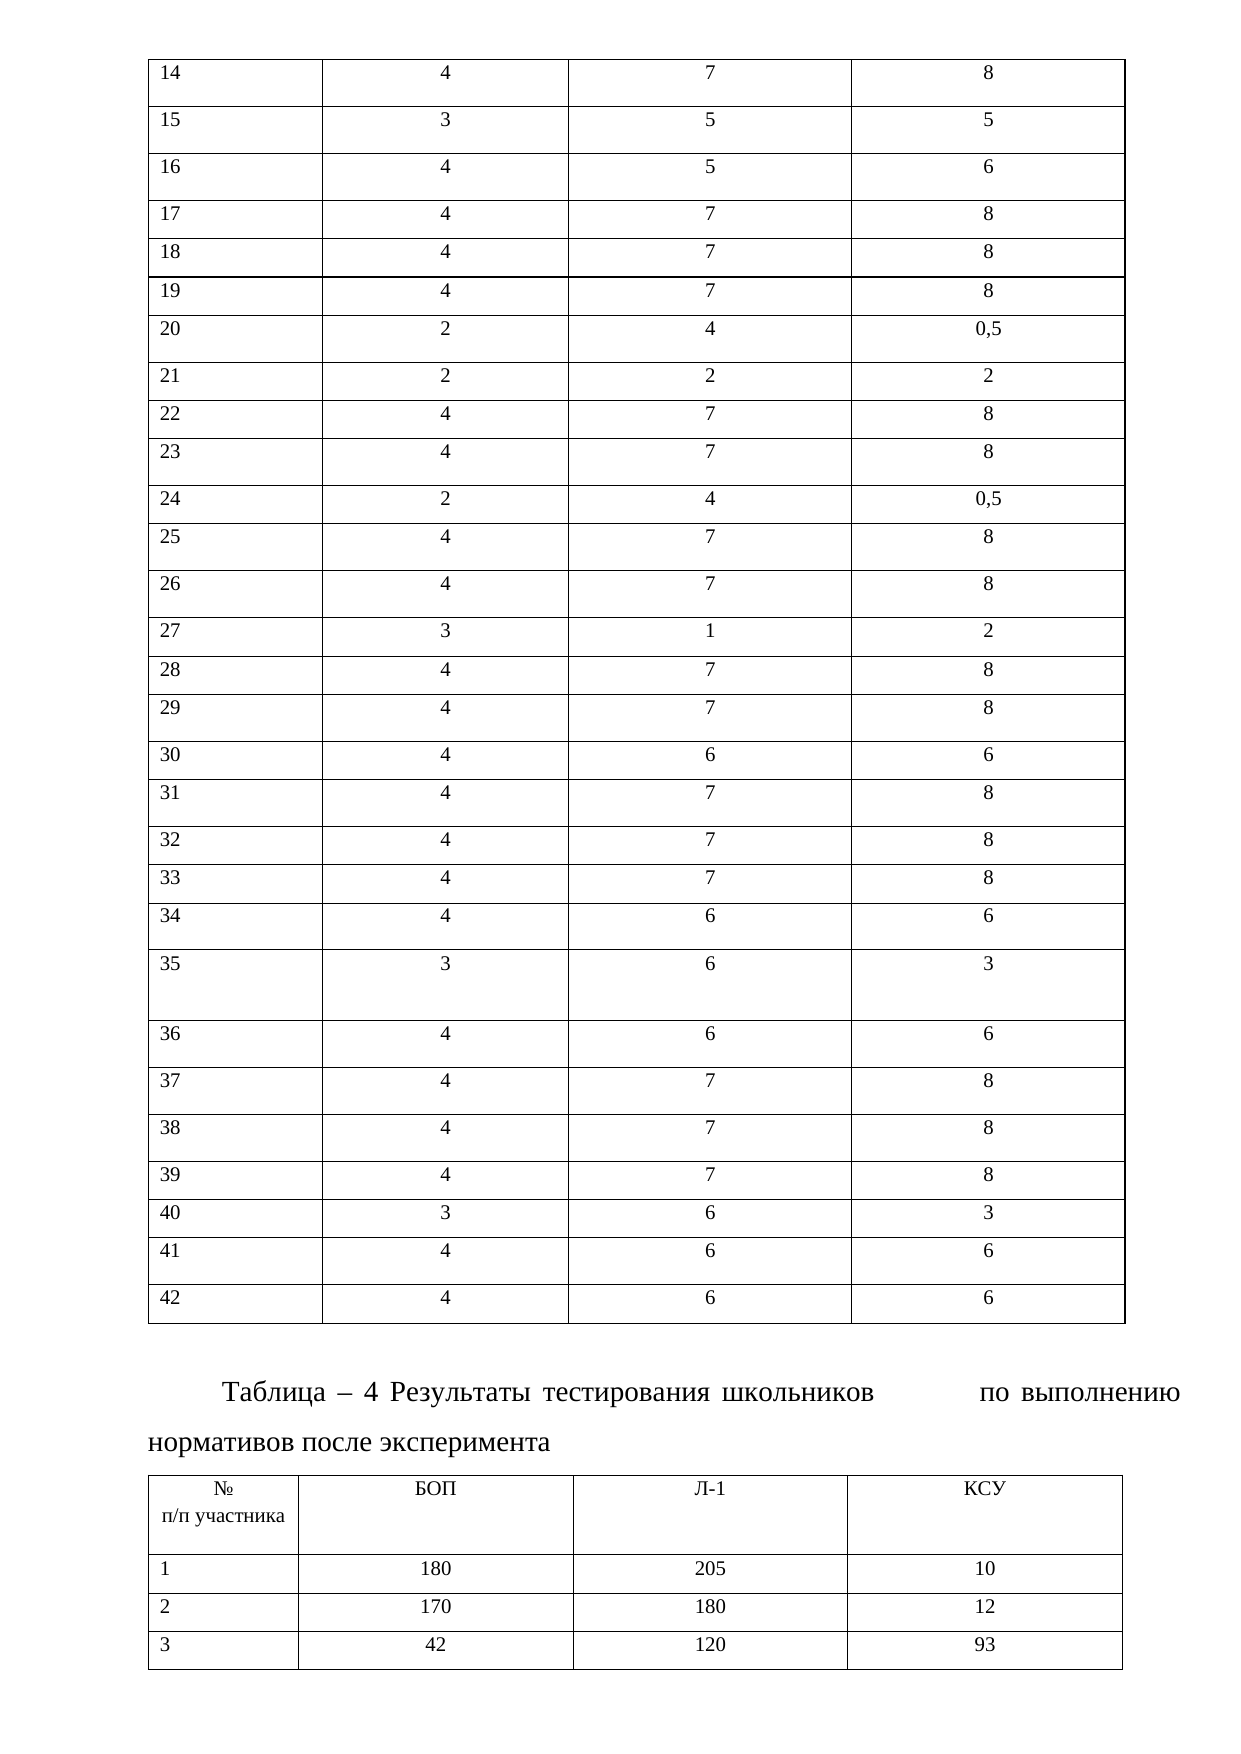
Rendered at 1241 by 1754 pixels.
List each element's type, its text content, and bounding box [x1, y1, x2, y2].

table_header БОП [299, 1476, 573, 1554]
table_cell 8 [852, 827, 1124, 864]
table_cell 20 [149, 316, 322, 362]
table_cell 7 [569, 827, 851, 864]
table_cell 2 [852, 618, 1124, 656]
table_cell 4 [323, 1021, 568, 1067]
table_cell 16 [149, 154, 322, 200]
table_cell 205 [574, 1555, 847, 1593]
table_cell 6 [569, 1238, 851, 1284]
table_cell 180 [299, 1555, 573, 1593]
table_cell 4 [323, 1285, 568, 1322]
table_cell 42 [149, 1285, 322, 1322]
table_cell 8 [852, 657, 1124, 694]
table_cell 40 [149, 1200, 322, 1237]
table_cell 6 [852, 1238, 1124, 1284]
table_cell 3 [323, 1200, 568, 1237]
table_cell 8 [852, 1115, 1124, 1161]
table_cell 7 [569, 60, 851, 106]
table_cell 170 [299, 1594, 573, 1631]
table_cell 3 [323, 107, 568, 153]
table_cell 6 [852, 1285, 1124, 1322]
table_cell 41 [149, 1238, 322, 1284]
table_cell 4 [323, 657, 568, 694]
table_cell 4 [323, 401, 568, 438]
table_cell 30 [149, 742, 322, 779]
table_cell 22 [149, 401, 322, 438]
table_cell 15 [149, 107, 322, 153]
table_cell 7 [569, 439, 851, 485]
table_cell 4 [323, 439, 568, 485]
table_cell 35 [149, 950, 322, 1020]
table_cell 8 [852, 865, 1124, 902]
table_cell 8 [852, 780, 1124, 826]
table_cell 6 [569, 1200, 851, 1237]
table_cell 17 [149, 201, 322, 238]
table_cell 6 [569, 950, 851, 1020]
table_cell 6 [569, 904, 851, 949]
table_cell 34 [149, 904, 322, 949]
table_cell 29 [149, 695, 322, 741]
table_cell 3 [852, 1200, 1124, 1237]
table_cell 7 [569, 239, 851, 276]
table_cell 8 [852, 439, 1124, 485]
table_cell 4 [323, 1115, 568, 1161]
table_cell 4 [569, 316, 851, 362]
table_cell 4 [323, 742, 568, 779]
table_cell 4 [323, 1238, 568, 1284]
table_cell 7 [569, 1162, 851, 1199]
table_cell 2 [852, 363, 1124, 400]
table_cell 6 [852, 154, 1124, 200]
table_cell 180 [574, 1594, 847, 1631]
table_cell 7 [569, 401, 851, 438]
table_cell 4 [323, 865, 568, 902]
table_cell 120 [574, 1632, 847, 1669]
table_cell 2 [149, 1594, 298, 1631]
table_cell 8 [852, 695, 1124, 741]
table_cell 31 [149, 780, 322, 826]
table_cell 1 [569, 618, 851, 656]
table_cell 36 [149, 1021, 322, 1067]
table_cell 7 [569, 201, 851, 238]
table_cell 4 [323, 1162, 568, 1199]
table_cell 7 [569, 780, 851, 826]
table_cell 25 [149, 524, 322, 570]
table_cell 6 [569, 742, 851, 779]
table_cell 2 [323, 316, 568, 362]
table_cell 2 [323, 363, 568, 400]
table_cell 33 [149, 865, 322, 902]
table_cell 27 [149, 618, 322, 656]
table_cell 5 [852, 107, 1124, 153]
table_cell 3 [149, 1632, 298, 1669]
text Таблица – 4 Результаты тестирования школьников по выполнению нормативов после эксперимента [148, 1374, 1181, 1458]
table_cell 21 [149, 363, 322, 400]
table_header Л-1 [574, 1476, 847, 1554]
table_cell 6 [852, 904, 1124, 949]
table_cell 19 [149, 278, 322, 315]
table_cell 8 [852, 239, 1124, 276]
table_cell 6 [569, 1021, 851, 1067]
table_cell 4 [323, 239, 568, 276]
table_cell 8 [852, 524, 1124, 570]
table_header № п/п участника [149, 1476, 298, 1554]
table_cell 7 [569, 278, 851, 315]
table_cell 8 [852, 278, 1124, 315]
table_cell 2 [569, 363, 851, 400]
table_cell 4 [323, 780, 568, 826]
table_cell 4 [323, 60, 568, 106]
table_cell 26 [149, 571, 322, 617]
table_cell 32 [149, 827, 322, 864]
table_cell 7 [569, 524, 851, 570]
table_cell 93 [848, 1632, 1122, 1669]
table_cell 7 [569, 695, 851, 741]
table_cell 7 [569, 865, 851, 902]
table_cell 10 [848, 1555, 1122, 1593]
table_cell 8 [852, 1068, 1124, 1114]
table_cell 6 [852, 1021, 1124, 1067]
table_header КСУ [848, 1476, 1122, 1554]
table_cell 4 [569, 486, 851, 523]
table_cell 0,5 [852, 486, 1124, 523]
table_cell 5 [569, 107, 851, 153]
table_cell 4 [323, 904, 568, 949]
table_cell 5 [569, 154, 851, 200]
table_cell 23 [149, 439, 322, 485]
table_cell 42 [299, 1632, 573, 1669]
table_cell 7 [569, 1068, 851, 1114]
table_cell 4 [323, 524, 568, 570]
table_cell 8 [852, 571, 1124, 617]
table_cell 4 [323, 201, 568, 238]
table_cell 39 [149, 1162, 322, 1199]
table_cell 8 [852, 60, 1124, 106]
table_cell 3 [852, 950, 1124, 1020]
table_cell 6 [569, 1285, 851, 1322]
table_cell 8 [852, 1162, 1124, 1199]
table_cell 4 [323, 154, 568, 200]
table_cell 3 [323, 950, 568, 1020]
table_cell 7 [569, 571, 851, 617]
table_cell 6 [852, 742, 1124, 779]
table_cell 38 [149, 1115, 322, 1161]
table_cell 8 [852, 201, 1124, 238]
table_cell 37 [149, 1068, 322, 1114]
table_cell 4 [323, 695, 568, 741]
table_cell 28 [149, 657, 322, 694]
table_cell 4 [323, 827, 568, 864]
table_cell 3 [323, 618, 568, 656]
table_cell 7 [569, 1115, 851, 1161]
table_cell 7 [569, 657, 851, 694]
table_cell 4 [323, 1068, 568, 1114]
table_cell 8 [852, 401, 1124, 438]
table_cell 4 [323, 571, 568, 617]
table_cell 4 [323, 278, 568, 315]
table_cell 18 [149, 239, 322, 276]
table_cell 12 [848, 1594, 1122, 1631]
table_cell 24 [149, 486, 322, 523]
table_cell 1 [149, 1555, 298, 1593]
table_cell 0,5 [852, 316, 1124, 362]
table_cell 14 [149, 60, 322, 106]
table_cell 2 [323, 486, 568, 523]
